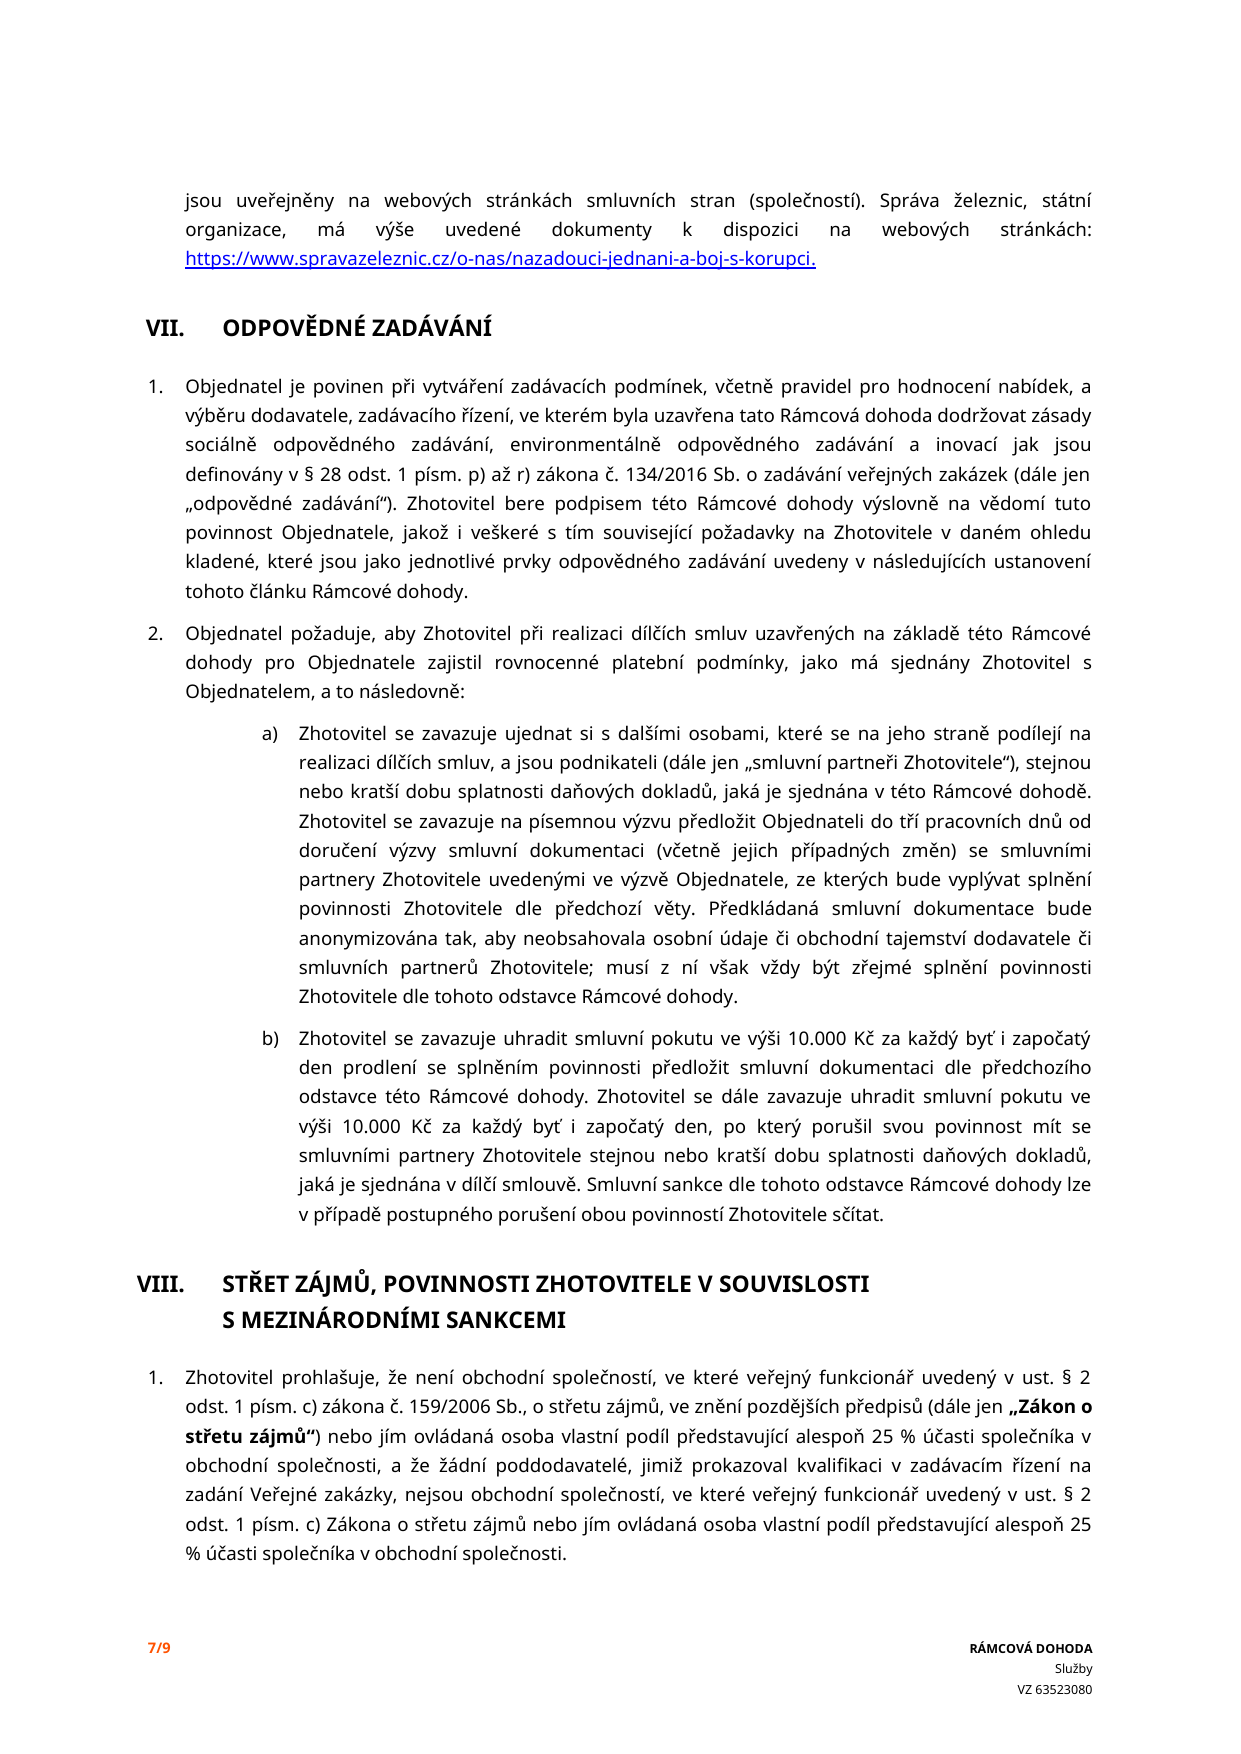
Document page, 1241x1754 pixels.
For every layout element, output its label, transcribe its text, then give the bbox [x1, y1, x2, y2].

list Objednatel požaduje, aby Zhotovitel při realizaci dílčích smluv uzavřených na základě této Rámcové dohody pro Objednatele zajistil rovnocenné platební podmínky, jako má sjednány Zhotovitel s Objednatelem, a to následovně: [148, 620, 1093, 704]
list Zhotovitel prohlašuje, že není obchodní společností, ve které veřejný funkcionář uvedený v ust. § 2 odst. 1 písm. c) zákona č. 159/2006 Sb., o střetu zájmů, ve znění pozdějších předpisů (dále jen „Zákon o střetu zájmů“) nebo jím ovládaná osoba vlastní podíl představující alespoň 25 % účasti společníka v obchodní společnosti, a že žádní poddodavatelé, jimiž prokazoval kvalifikaci v zadávacím řízení na zadání Veřejné zakázky, nejsou obchodní společností, ve které veřejný funkcionář uvedený v ust. § 2 odst. 1 písm. c) Zákona o střetu zájmů nebo jím ovládaná osoba vlastní podíl představující alespoň 25 % účasti společníka v obchodní společnosti. [148, 1364, 1093, 1566]
list Objednatel je povinen při vytváření zadávacích podmínek, včetně pravidel pro hodnocení nabídek, a výběru dodavatele, zadávacího řízení, ve kterém byla uzavřena tato Rámcová dohoda dodržovat zásady sociálně odpovědného zadávání, environmentálně odpovědného zadávání a inovací jak jsou definovány v § 28 odst. 1 písm. p) až r) zákona č. 134/2016 Sb. o zadávání veřejných zakázek (dále jen „odpovědné zadávání“). Zhotovitel bere podpisem této Rámcové dohody výslovně na vědomí tuto povinnost Objednatele, jakož i veškeré s tím související požadavky na Zhotovitele v daném ohledu kladené, které jsou jako jednotlivé prvky odpovědného zadávání uvedeny v následujících ustanovení tohoto článku Rámcové dohody. [148, 373, 1093, 603]
list ODPOVĚDNÉ ZADÁVÁNÍ [185, 312, 1093, 343]
list Zhotovitel se zavazuje ujednat si s dalšími osobami, které se na jeho straně podílejí na realizaci dílčích smluv, a jsou podnikateli (dále jen „smluvní partneři Zhotovitele“), stejnou nebo kratší dobu splatnosti daňových dokladů, jaká je sjednána v této Rámcové dohodě. Zhotovitel se zavazuje na písemnou výzvu předložit Objednateli do tří pracovních dnů od doručení výzvy smluvní dokumentaci (včetně jejich případných změn) se smluvními partnery Zhotovitele uvedenými ve výzvě Objednatele, ze kterých bude vyplývat splnění povinnosti Zhotovitele dle předchozí věty. Předkládaná smluvní dokumentace bude anonymizována tak, aby neobsahovala osobní údaje či obchodní tajemství dodavatele či smluvních partnerů Zhotovitele; musí z ní však vždy být zřejmé splnění povinnosti Zhotovitele dle tohoto odstavce Rámcové dohody. [262, 720, 1093, 1009]
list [148, 187, 1093, 271]
list Zhotovitel se zavazuje uhradit smluvní pokutu ve výši 10.000 Kč za každý byť i započatý den prodlení se splněním povinnosti předložit smluvní dokumentaci dle předchozího odstavce této Rámcové dohody. Zhotovitel se dále zavazuje uhradit smluvní pokutu ve výši 10.000 Kč za každý byť i započatý den, po který porušil svou povinnost mít se smluvními partnery Zhotovitele stejnou nebo kratší dobu splatnosti daňových dokladů, jaká je sjednána v dílčí smlouvě. Smluvní sankce dle tohoto odstavce Rámcové dohody lze v případě postupného porušení obou povinností Zhotovitele sčítat. [262, 1025, 1093, 1226]
list STŘET ZÁJMŮ, POVINNOSTI ZHOTOVITELE V SOUVISLOSTI S MEZINÁRODNÍMI SANKCEMI [185, 1268, 1093, 1335]
